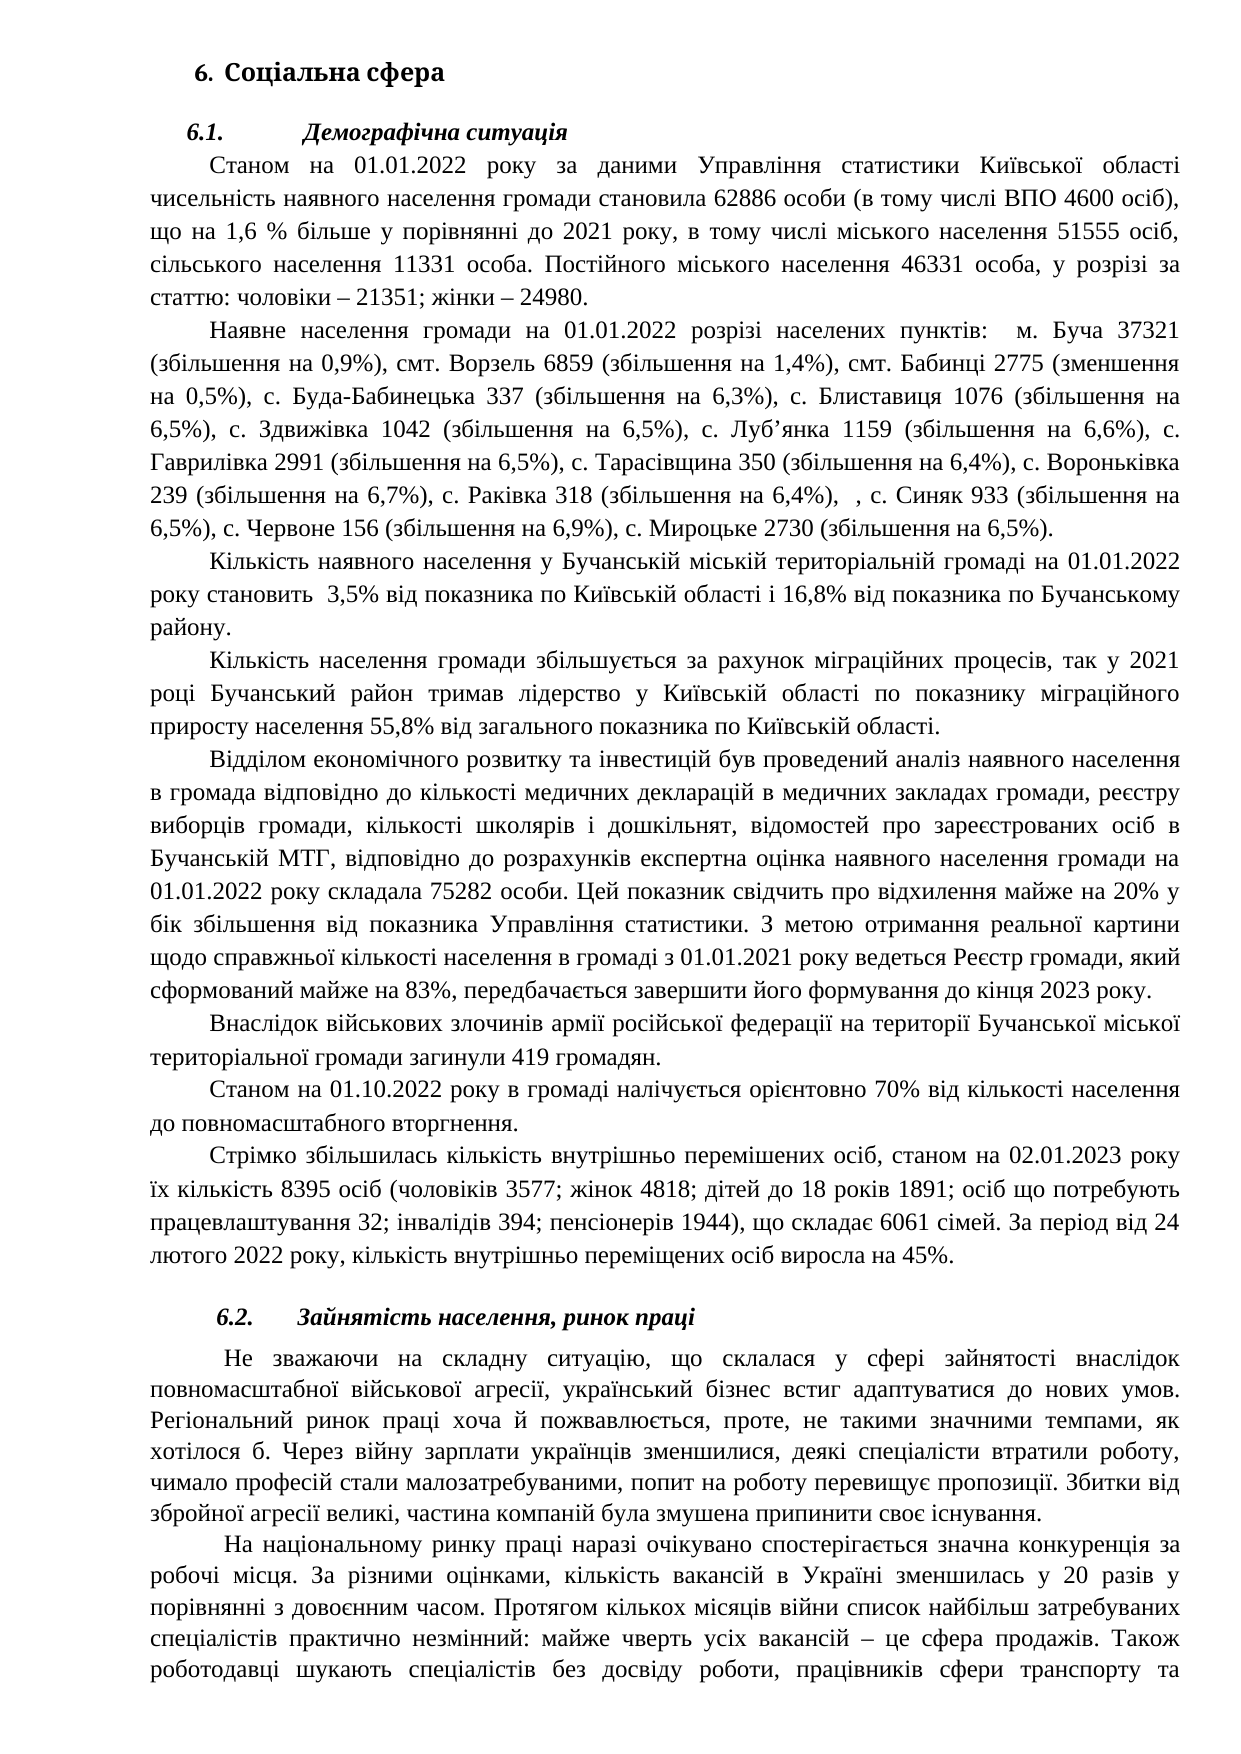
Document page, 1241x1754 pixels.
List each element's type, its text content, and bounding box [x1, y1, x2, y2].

text Відділом економічного розвитку та інвестицій був проведений аналіз наявного населення в громада відповідно до кількості медичних декларацій в медичних закладах громади, реєстру виборців громади, кількості школярів і дошкільнят, відомостей про зареєстрованих осіб в Бучанській МТГ, відповідно до розрахунків експертна оцінка наявного населення громади на 01.01.2022 року складала 75282 особи. Цей показник свідчить про відхилення майже на 20% у бік збільшення від показника Управління статистики. З метою отримання реальної картини щодо справжньої кількості населення в громаді з 01.01.2021 року ведеться Реєстр громади, який сформований майже на 83%, передбачається завершити його формування до кінця 2023 року. [150, 744, 1181, 1004]
text Кількість наявного населення у Бучанській міській територіальній громаді на 01.01.2022 року становить 3,5% від показника по Київській області і 16,8% від показника по Бучанському району. [150, 546, 1181, 641]
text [150, 1529, 1181, 1682]
text Внаслідок військових злочинів армії російської федерації на території Бучанської міської територіальної громади загинули 419 громадян. [150, 1008, 1181, 1070]
text Станом на 01.01.2022 року за даними Управління статистики Київської області чисельність наявного населення громади становила 62886 особи (в тому числі ВПО 4600 осіб), що на 1,6 % більше у порівнянні до 2021 року, в тому числі міського населення 51555 осіб, сільського населення 11331 особа. Постійного міського населення 46331 особа, у розрізі за статтю: чоловіки – 21351; жінки – 24980. [150, 150, 1181, 311]
text Наявне населення громади на 01.01.2022 розрізі населених пунктів: м. Буча 37321 (збільшення на 0,9%), смт. Ворзель 6859 (збільшення на 1,4%), смт. Бабинці 2775 (зменшення на 0,5%), с. Буда-Бабинецька 337 (збільшення на 6,3%), с. Блиставиця 1076 (збільшення на 6,5%), с. Здвижівка 1042 (збільшення на 6,5%), с. Луб’янка 1159 (збільшення на 6,6%), с. Гаврилівка 2991 (збільшення на 6,5%), с. Тарасівщина 350 (збільшення на 6,4%), с. Вороньківка 239 (збільшення на 6,7%), с. Раківка 318 (збільшення на 6,4%), , с. Синяк 933 (збільшення на 6,5%), с. Червоне 156 (збільшення на 6,9%), с. Мироцьке 2730 (збільшення на 6,5%). [150, 315, 1181, 542]
text Не зважаючи на складну ситуацію, що склалася у сфері зайнятості внаслідок повномасштабної військової агресії, український бізнес встиг адаптуватися до нових умов. Регіональний ринок праці хоча й пожвавлюється, проте, не такими значними темпами, як хотілося б. Через війну зарплати українців зменшилися, деякі спеціалісти втратили роботу, чимало професій стали малозатребуваними, попит на роботу перевищує пропозиції. Збитки від збройної агресії великі, частина компаній була змушена припинити своє існування. [150, 1343, 1181, 1527]
text Стрімко збільшилась кількість внутрішньо перемішених осіб, станом на 02.01.2023 року їх кількість 8395 осіб (чоловіків 3577; жінок 4818; дітей до 18 років 1891; осіб що потребують працевлаштування 32; інвалідів 394; пенсіонерів 1944), що складає 6061 сімей. За період від 24 лютого 2022 року, кількість внутрішньо переміщених осіб виросла на 45%. [150, 1141, 1181, 1268]
subtitle Зайнятість населення, ринок праці [216, 1302, 1181, 1331]
subtitle Соціальна сфера [194, 59, 1181, 88]
text Кількість населення громади збільшується за рахунок міграційних процесів, так у 2021 році Бучанський район тримав лідерство у Київській області по показнику міграційного приросту населення 55,8% від загального показника по Київській області. [150, 645, 1181, 740]
text Станом на 01.10.2022 року в громаді налічується орієнтовно 70% від кількості населення до повномасштабного вторгнення. [150, 1074, 1181, 1136]
subtitle Демографічна ситуація [186, 117, 1181, 146]
